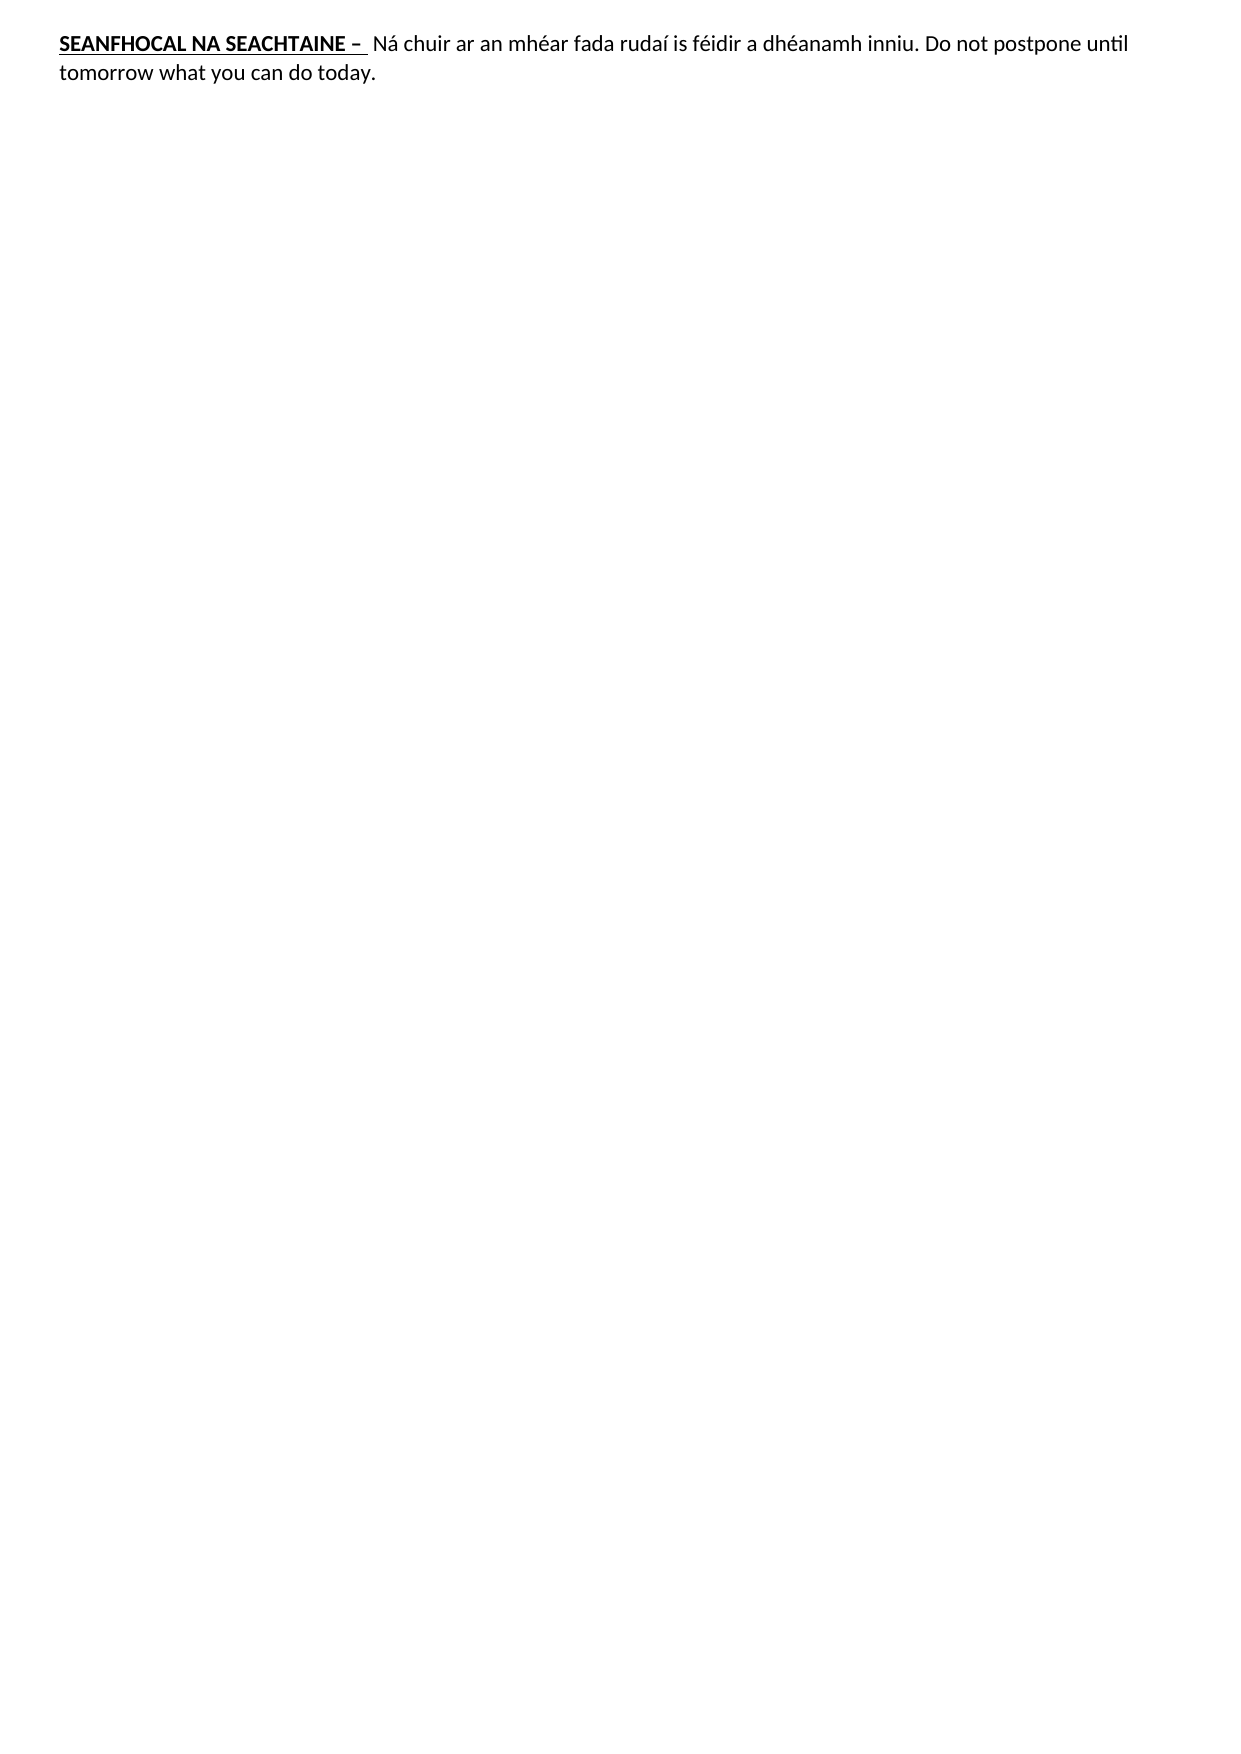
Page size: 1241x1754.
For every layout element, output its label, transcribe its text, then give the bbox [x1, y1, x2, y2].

text SEANFHOCAL NA SEACHTAINE – Ná chuir ar an mhéar fada rudaí is féidir a dhéanamh inniu. Do not postpone until tomorrow what you can do today. [59, 29, 1167, 86]
